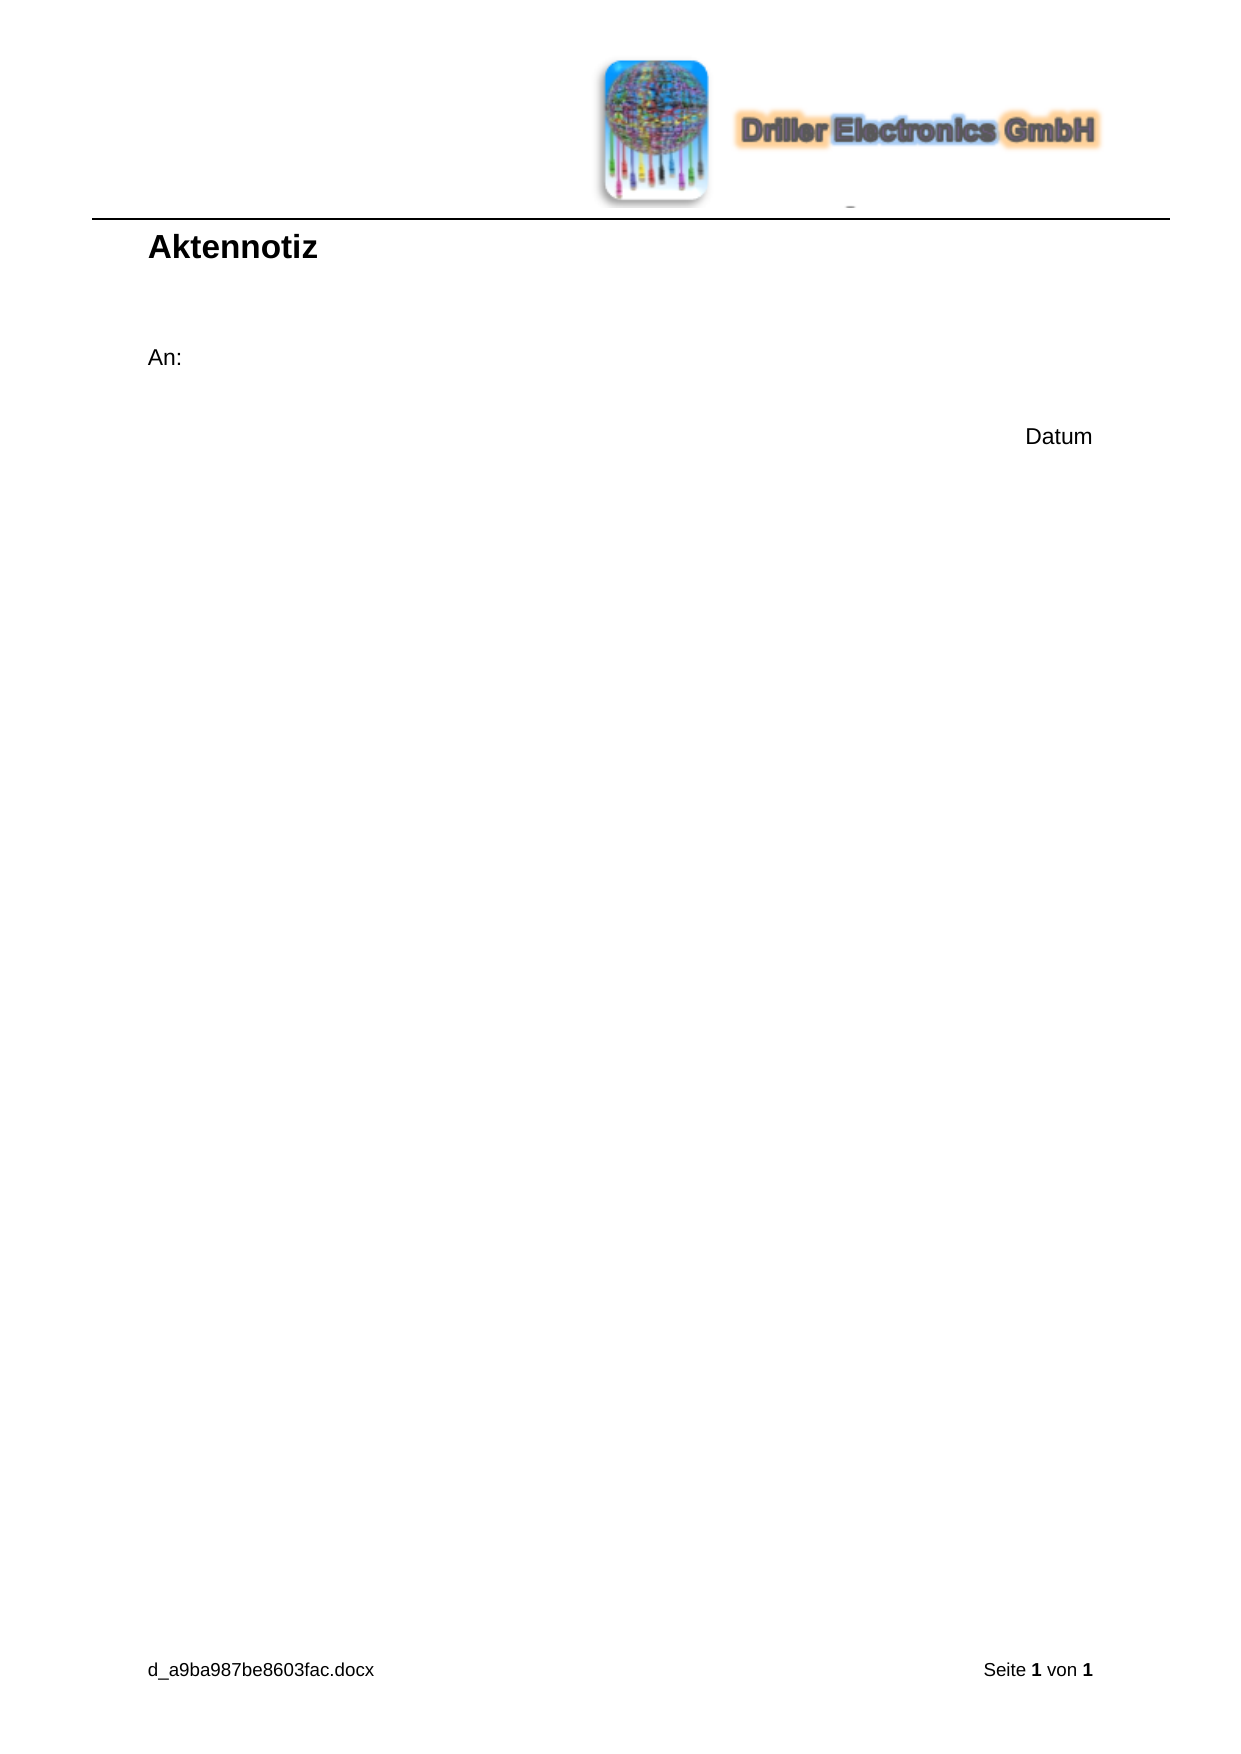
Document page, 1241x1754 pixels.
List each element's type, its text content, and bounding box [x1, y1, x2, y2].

text Aktennotiz [148, 227, 1093, 265]
text An: [148, 344, 1093, 371]
text Datum [148, 423, 1093, 449]
picture [576, 53, 1130, 208]
